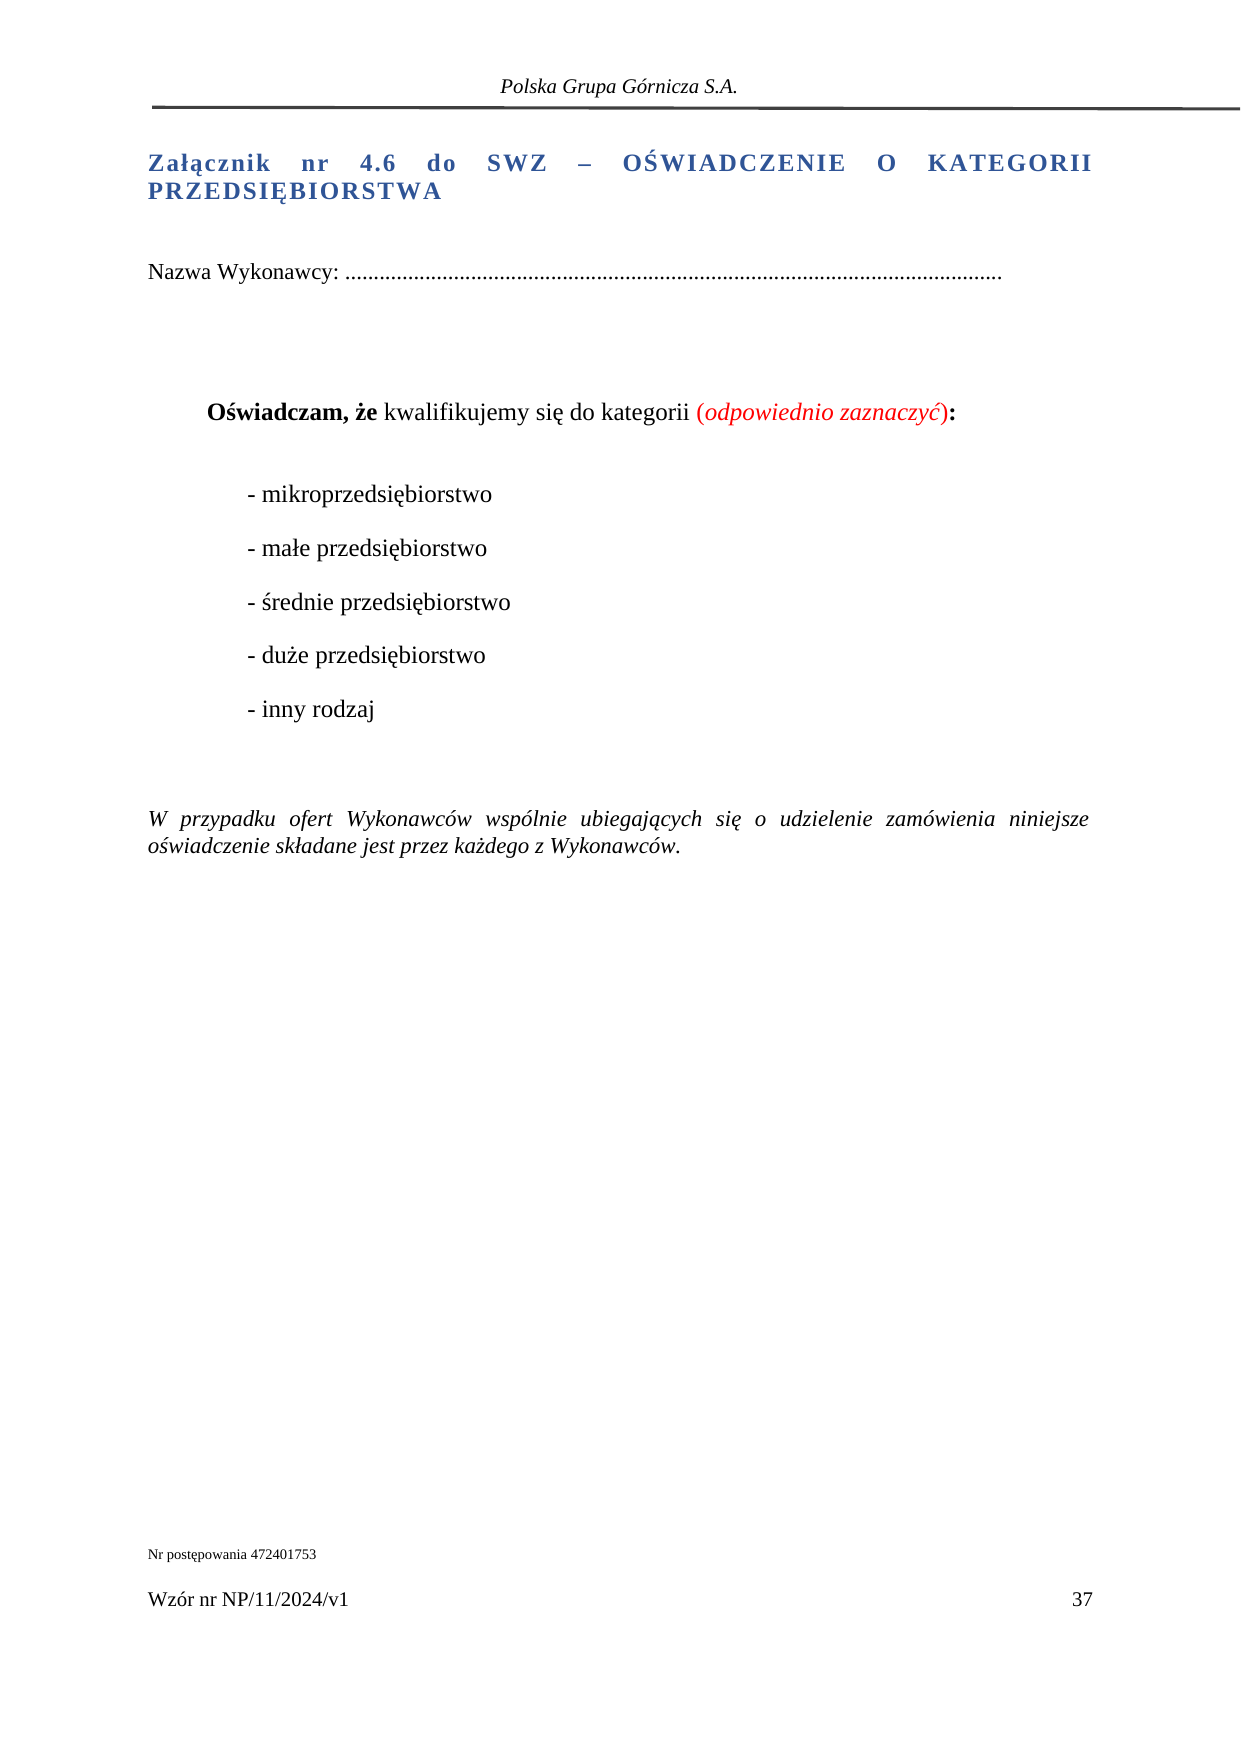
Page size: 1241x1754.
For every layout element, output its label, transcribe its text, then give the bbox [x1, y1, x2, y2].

text  - inny rodzaj [221, 694, 1093, 723]
text W przypadku ofert Wykonawców wspólnie ubiegających się o udzielenie zamówienia niniejsze oświadczenie składane jest przez każdego z Wykonawców. [148, 806, 1093, 858]
text  - mikroprzedsiębiorstwo [221, 479, 1093, 508]
text Załącznik nr 4.6 do SWZ – OŚWIADCZENIE O KATEGORII PRZEDSIĘBIORSTWA [148, 148, 1093, 205]
text Oświadczam, że kwalifikujemy się do kategorii (odpowiednio zaznaczyć): [207, 397, 1093, 426]
text  - duże przedsiębiorstwo [221, 641, 1093, 669]
text  - średnie przedsiębiorstwo [221, 587, 1093, 616]
text  - małe przedsiębiorstwo [221, 533, 1093, 562]
text Nazwa Wykonawcy: ................................................................................................................... [148, 258, 1093, 284]
